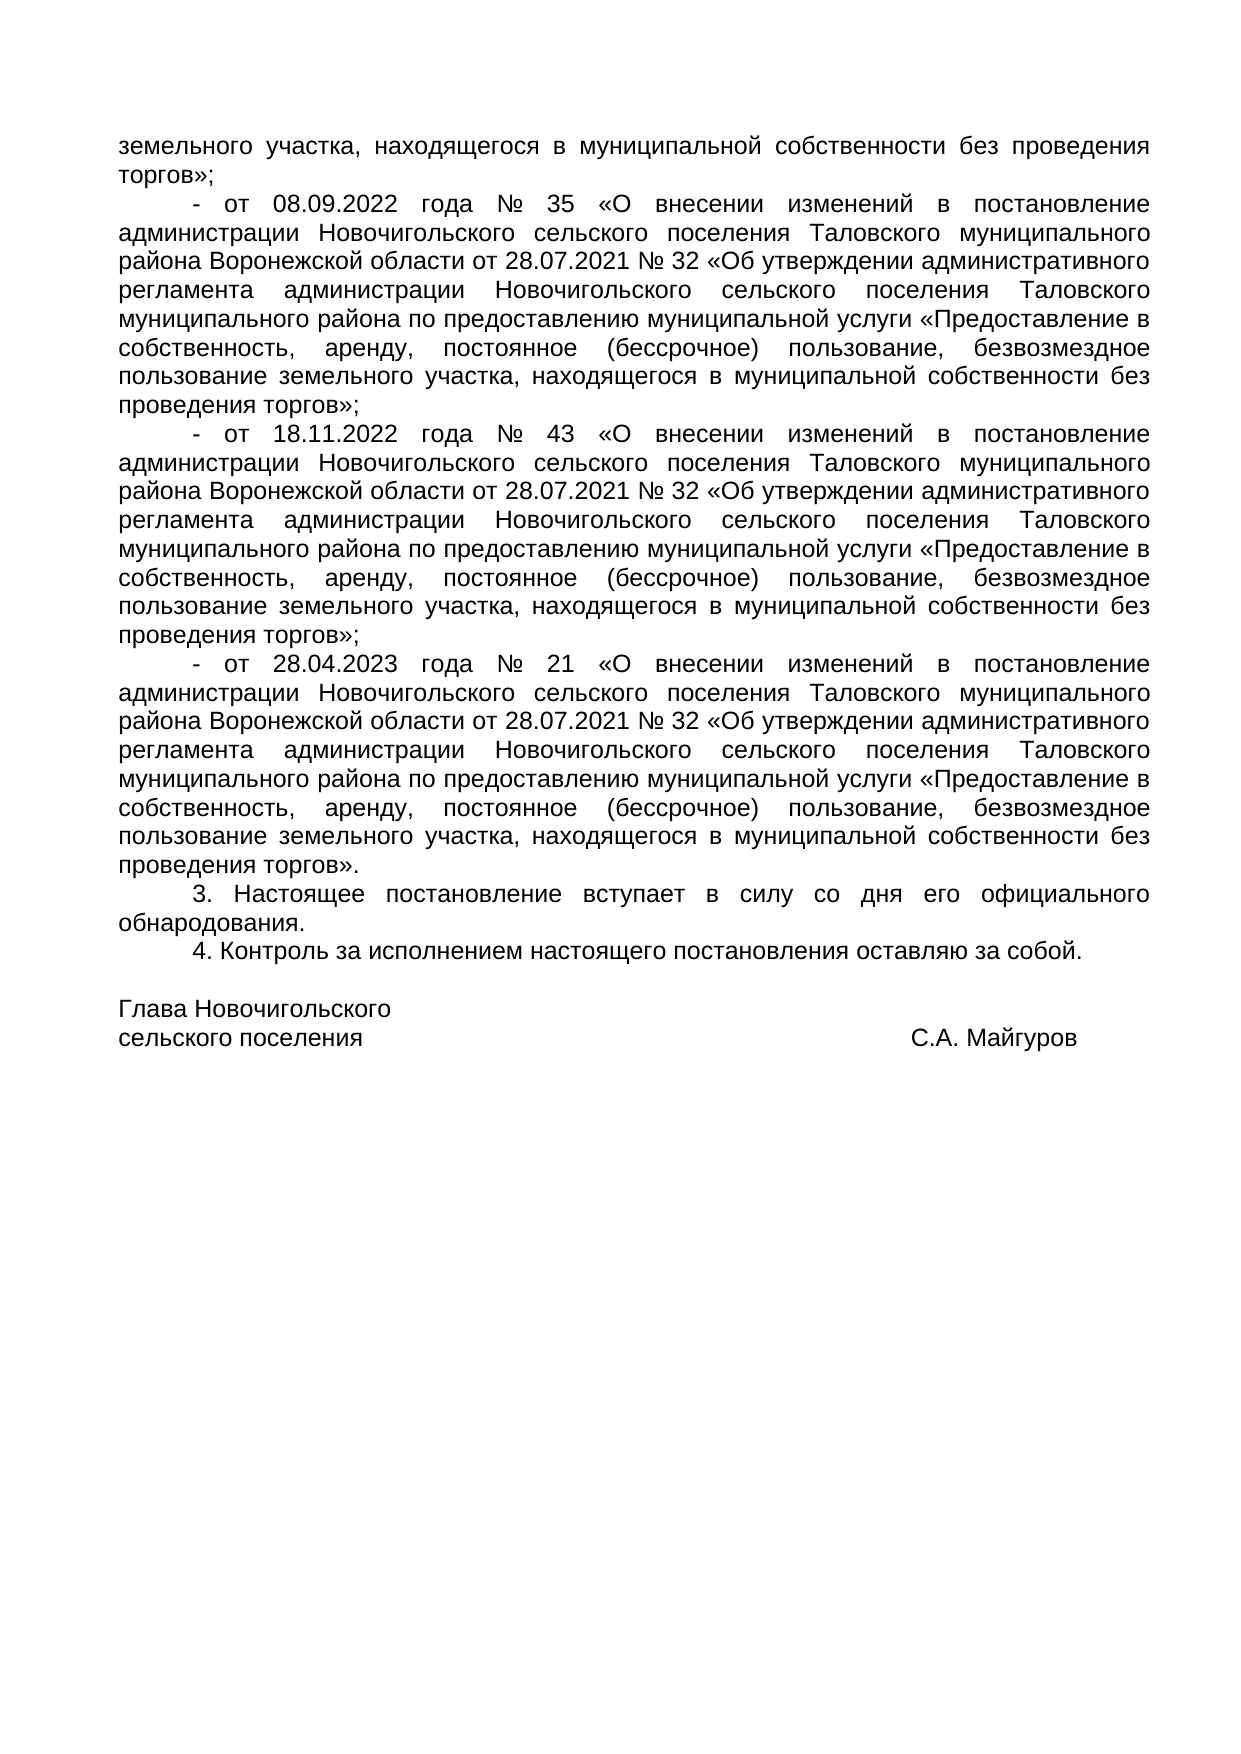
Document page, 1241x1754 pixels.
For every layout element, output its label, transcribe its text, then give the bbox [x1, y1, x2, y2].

list 3. Настоящее постановление вступает в силу со дня его официального обнародования. [118, 879, 1152, 936]
text - от 28.04.2023 года № 21 «О внесении изменений в постановление администрации Новочигольского сельского поселения Таловского муниципального района Воронежской области от 28.07.2021 № 32 «Об утверждении административного регламента администрации Новочигольского сельского поселения Таловского муниципального района по предоставлению муниципальной услуги «Предоставление в собственность, аренду, постоянное (бессрочное) пользование, безвозмездное пользование земельного участка, находящегося в муниципальной собственности без проведения торгов». [118, 649, 1152, 879]
text - от 18.11.2022 года № 43 «О внесении изменений в постановление администрации Новочигольского сельского поселения Таловского муниципального района Воронежской области от 28.07.2021 № 32 «Об утверждении административного регламента администрации Новочигольского сельского поселения Таловского муниципального района по предоставлению муниципальной услуги «Предоставление в собственность, аренду, постоянное (бессрочное) пользование, безвозмездное пользование земельного участка, находящегося в муниципальной собственности без проведения торгов»; [118, 419, 1152, 649]
text сельского поселения С.А. Майгуров [118, 1023, 1152, 1051]
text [118, 131, 1152, 189]
list 4. Контроль за исполнением настоящего постановления оставляю за собой. [118, 936, 1152, 965]
text Глава Новочигольского [118, 994, 1152, 1023]
text - от 08.09.2022 года № 35 «О внесении изменений в постановление администрации Новочигольского сельского поселения Таловского муниципального района Воронежской области от 28.07.2021 № 32 «Об утверждении административного регламента администрации Новочигольского сельского поселения Таловского муниципального района по предоставлению муниципальной услуги «Предоставление в собственность, аренду, постоянное (бессрочное) пользование, безвозмездное пользование земельного участка, находящегося в муниципальной собственности без проведения торгов»; [118, 189, 1152, 419]
